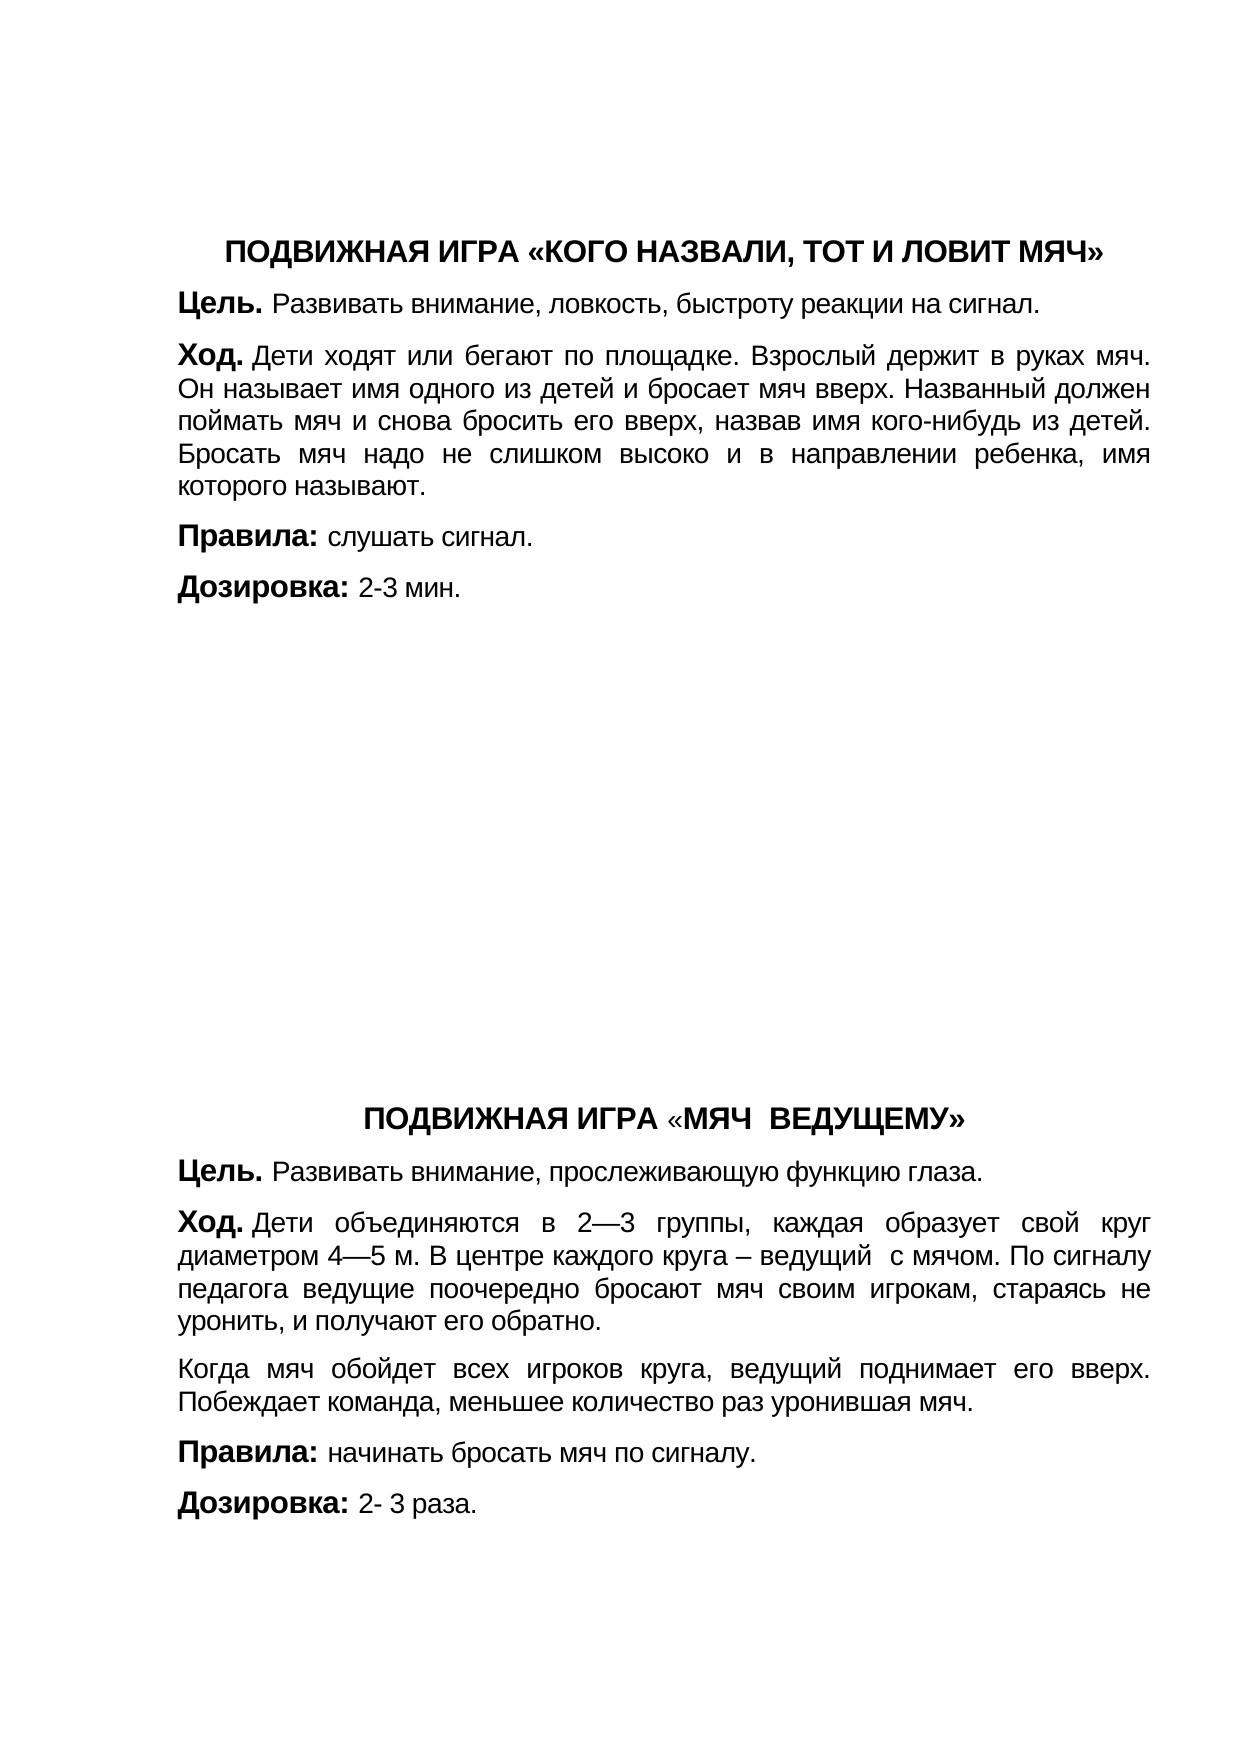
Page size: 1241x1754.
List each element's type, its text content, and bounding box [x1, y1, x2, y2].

text Ход. Дети ходят или бегают по площадке. Взрослый держит в руках мяч. Он называет имя одного из детей и бросает мяч вверх. Названный должен поймать мяч и снова бросить его вверх, назвав имя кого-нибудь из детей. Бросать мяч надо не слишком высоко и в направлении ребенка, имя которого называют. [177, 336, 1152, 501]
text Правила: слушать сигнал. [177, 517, 1152, 553]
text Дозировка: 2-3 мин. [177, 568, 1152, 604]
text Цель. Развивать внимание, ловкость, быстроту реакции на сигнал. [177, 284, 1152, 320]
text Цель. Развивать внимание, прослеживающую функцию глаза. [177, 1152, 1152, 1188]
text Ход. Дети объединяются в 2—3 группы, каждая образует свой круг диаметром 4—5 м. В центре каждого круга – ведущий с мячом. По сигналу педагога ведущие поочередно бросают мяч своим игрокам, стараясь не уронить, и получают его обратно. [177, 1203, 1152, 1337]
text Дозировка: 2- 3 раза. [177, 1484, 1152, 1520]
text ПОДВИЖНАЯ ИГРА «МЯЧ ВЕДУЩЕМУ» [177, 1100, 1152, 1136]
text ПОДВИЖНАЯ ИГРА «КОГО НАЗВАЛИ, ТОТ И ЛОВИТ МЯЧ» [177, 233, 1152, 269]
text Когда мяч обойдет всех игроков круга, ведущий поднимает его вверх. Побеждает команда, меньшее количество раз уронившая мяч. [177, 1352, 1152, 1417]
text Правила: начинать бросать мяч по сигналу. [177, 1433, 1152, 1468]
